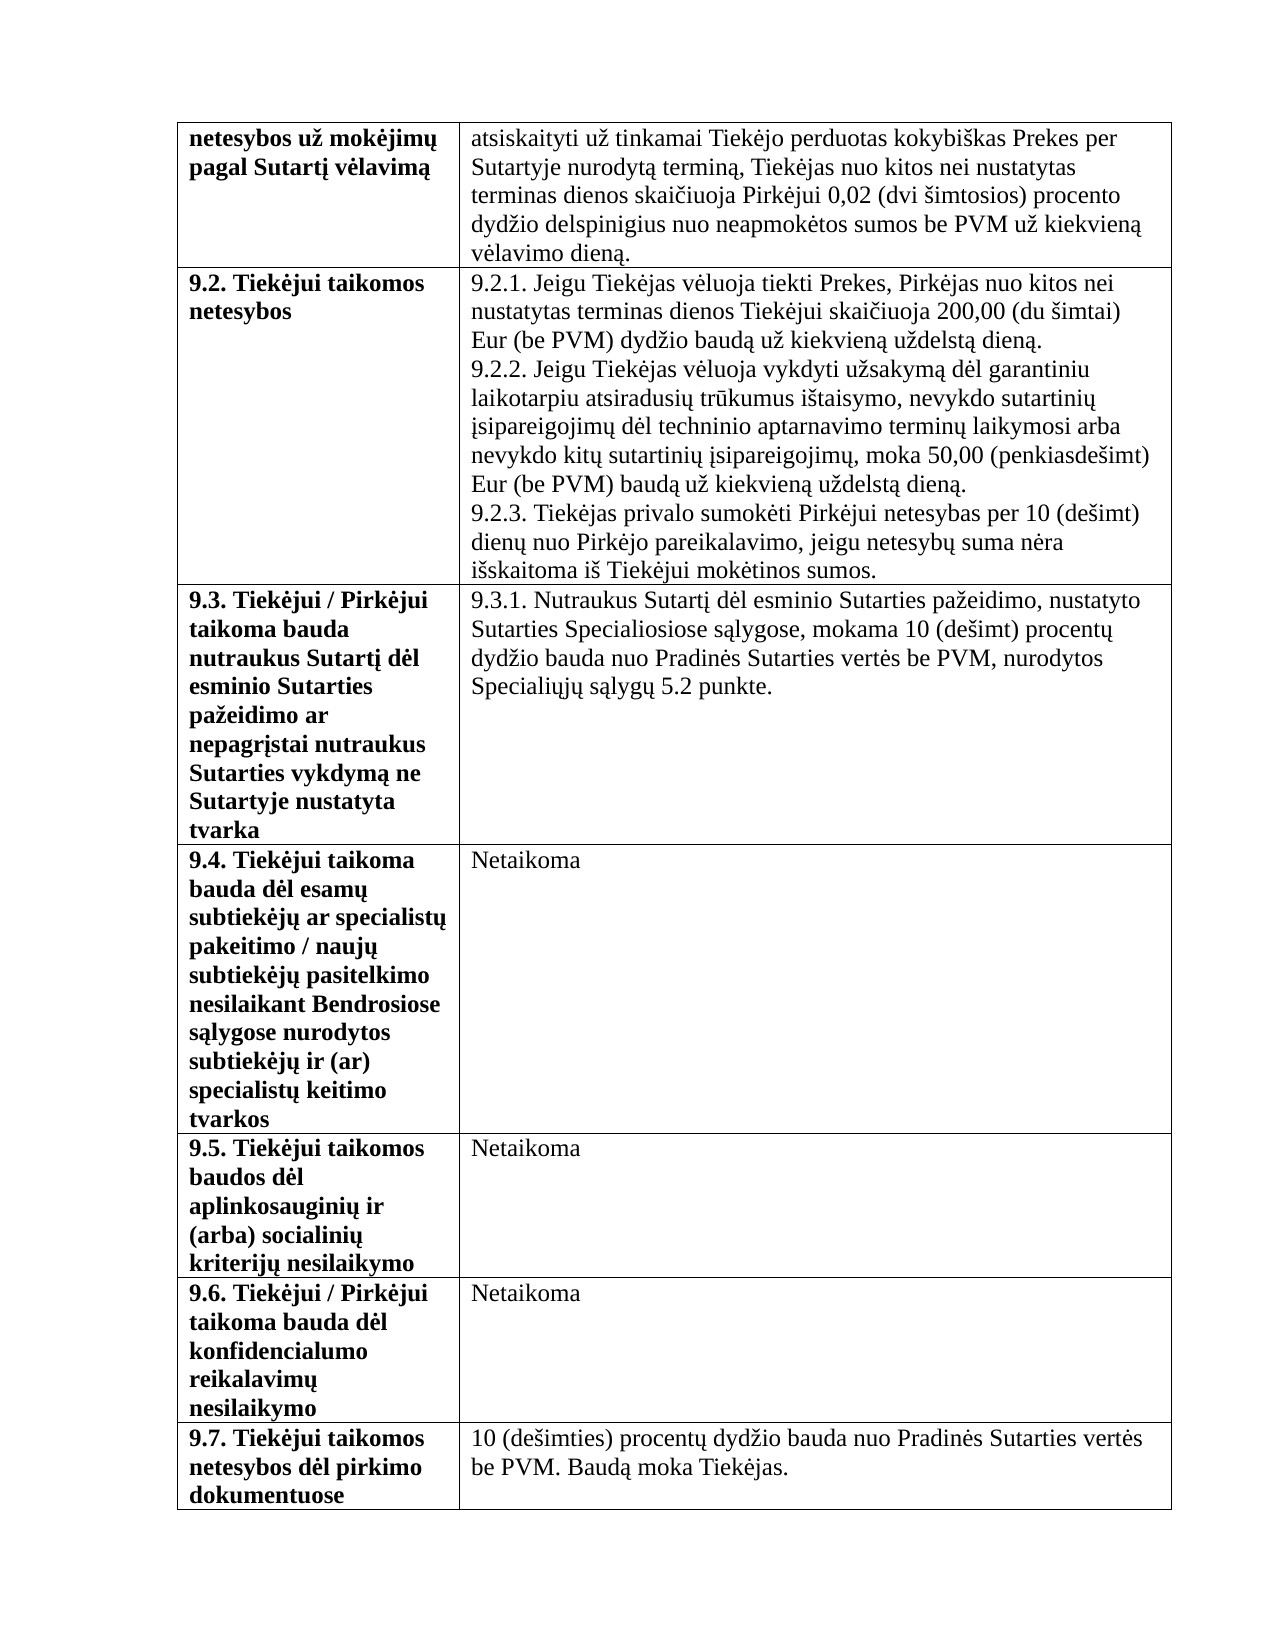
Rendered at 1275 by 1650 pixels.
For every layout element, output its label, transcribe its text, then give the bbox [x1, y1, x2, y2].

table_cell 9.3.1. Nutraukus Sutartį dėl esminio Sutarties pažeidimo, nustatyto Sutarties Specialiosiose sąlygose, mokama 10 (dešimt) procentų dydžio bauda nuo Pradinės Sutarties vertės be PVM, nurodytos Specialiųjų sąlygų 5.2 punkte. [460, 585, 1171, 844]
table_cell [178, 1423, 459, 1509]
table_cell 9.2.1. Jeigu Tiekėjas vėluoja tiekti Prekes, Pirkėjas nuo kitos nei nustatytas terminas dienos Tiekėjui skaičiuoja 200,00 (du šimtai) Eur (be PVM) dydžio baudą už kiekvieną uždelstą dieną. 9.2.2. Jeigu Tiekėjas vėluoja vykdyti užsakymą dėl garantiniu laikotarpiu atsiradusių trūkumus ištaisymo, nevykdo sutartinių įsipareigojimų dėl techninio aptarnavimo terminų laikymosi arba nevykdo kitų sutartinių įsipareigojimų, moka 50,00 (penkiasdešimt) Eur (be PVM) baudą už kiekvieną uždelstą dieną. 9.2.3. Tiekėjas privalo sumokėti Pirkėjui netesybas per 10 (dešimt) dienų nuo Pirkėjo pareikalavimo, jeigu netesybų suma nėra išskaitoma iš Tiekėjui mokėtinos sumos. [460, 268, 1171, 584]
table_cell 9.3. Tiekėjui / Pirkėjui taikoma bauda nutraukus Sutartį dėl esminio Sutarties pažeidimo ar nepagrįstai nutraukus Sutarties vykdymą ne Sutartyje nustatyta tvarka [178, 585, 459, 844]
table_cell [460, 1423, 1171, 1509]
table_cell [178, 123, 459, 267]
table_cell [460, 123, 1171, 267]
table_cell Netaikoma [460, 1134, 1171, 1277]
table_cell 9.5. Tiekėjui taikomos baudos dėl aplinkosauginių ir (arba) socialinių kriterijų nesilaikymo [178, 1134, 459, 1277]
table_cell Netaikoma [460, 1278, 1171, 1422]
table_cell 9.6. Tiekėjui / Pirkėjui taikoma bauda dėl konfidencialumo reikalavimų nesilaikymo [178, 1278, 459, 1422]
table_cell 9.2. Tiekėjui taikomos netesybos [178, 268, 459, 584]
table_cell Netaikoma [460, 845, 1171, 1132]
table_cell 9.4. Tiekėjui taikoma bauda dėl esamų subtiekėjų ar specialistų pakeitimo / naujų subtiekėjų pasitelkimo nesilaikant Bendrosiose sąlygose nurodytos subtiekėjų ir (ar) specialistų keitimo tvarkos [178, 845, 459, 1132]
